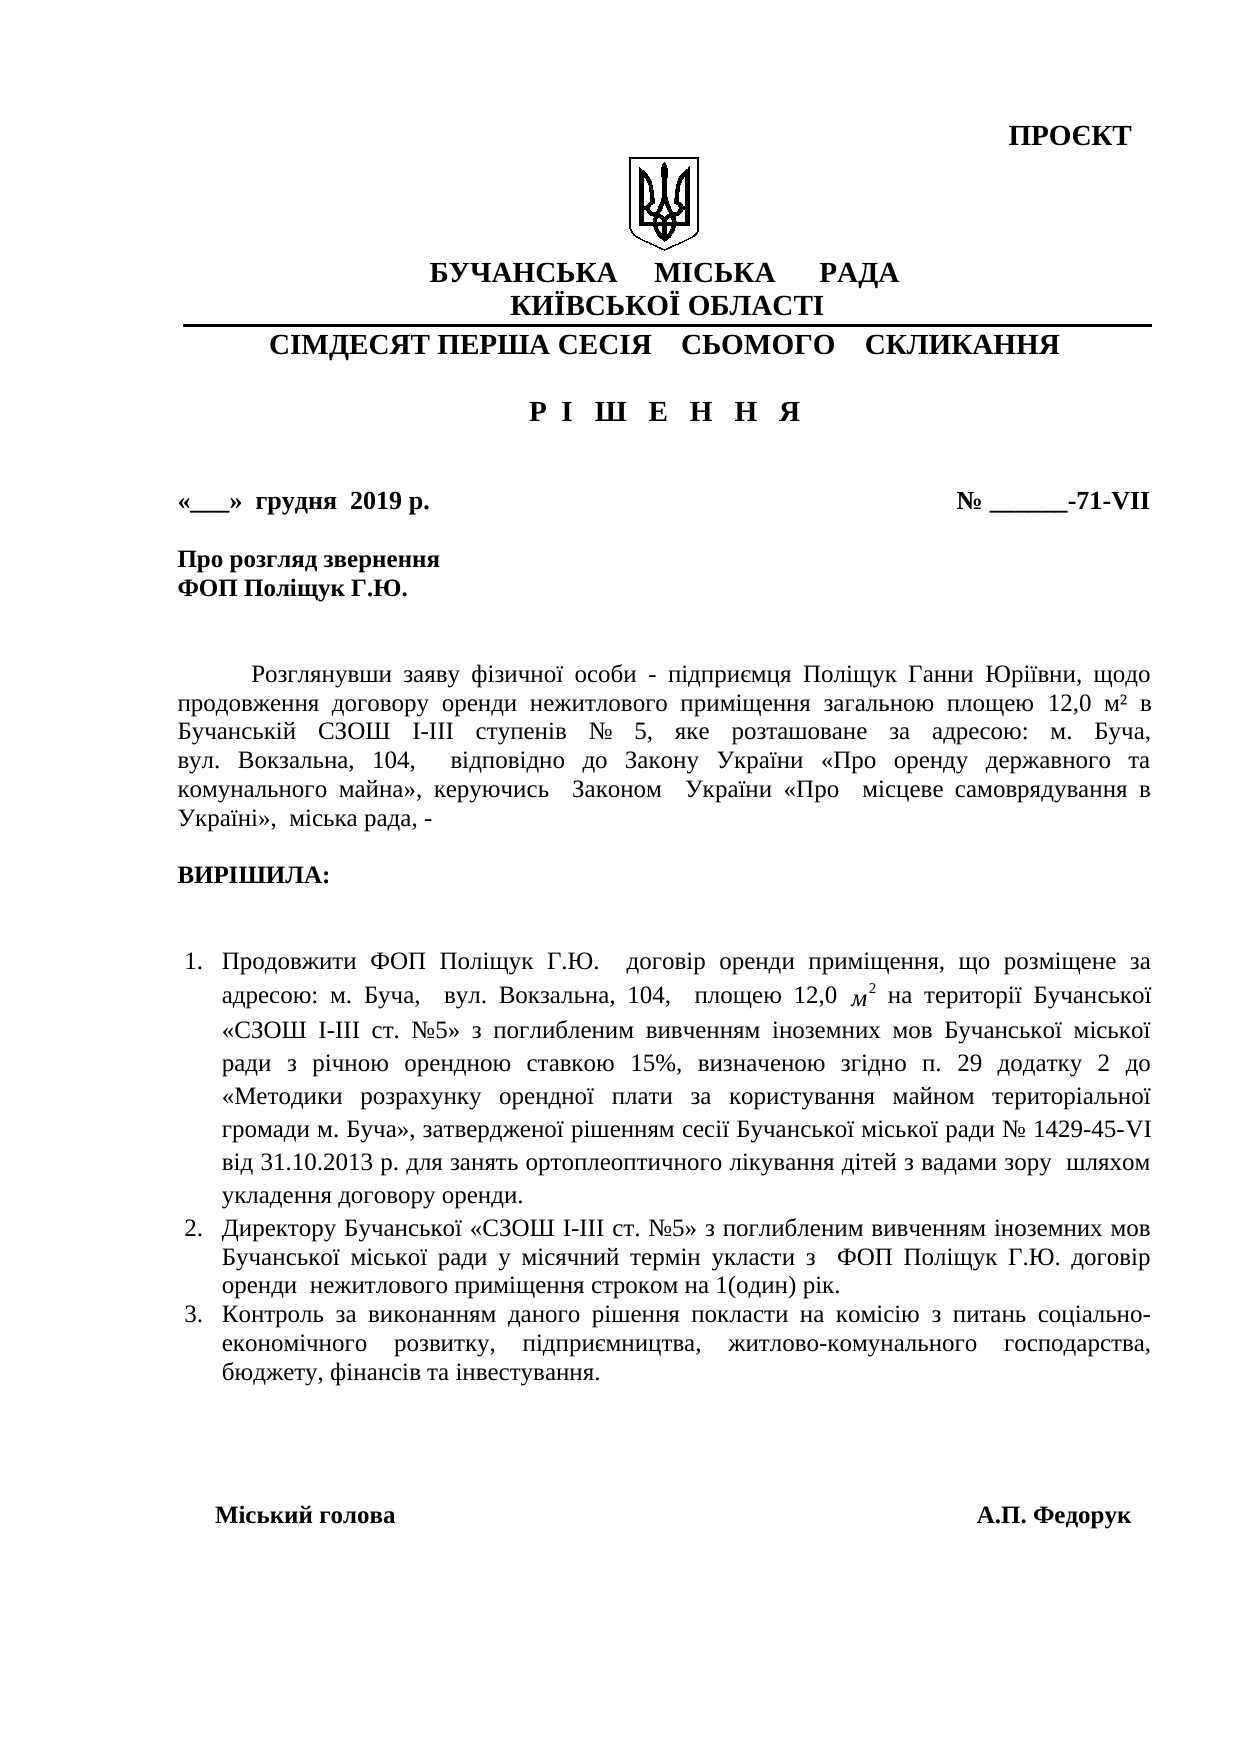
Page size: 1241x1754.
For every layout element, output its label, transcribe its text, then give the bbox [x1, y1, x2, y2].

text КИЇВСЬКОЇ ОБЛАСТІ [183, 288, 1152, 324]
text Міський голова А.П. Федорук [215, 1500, 1152, 1529]
list Продовжити ФОП Поліщук Г.Ю. договір оренди приміщення, що розміщене за адресою: м. Буча, вул. Вокзальна, 104, площею 12,0 на території Бучанської «СЗОШ І-ІІІ ст. №5» з поглибленим вивченням іноземних мов Бучанської міської ради з річною орендною ставкою 15%, визначеною згідно п. 29 додатку 2 до «Методики розрахунку орендної плати за користування майном територіальної громади м. Буча», затвердженої рішенням сесії Бучанської міської ради № 1429-45-VI від 31.10.2013 р. для занять ортоплеоптичного лікування дітей з вадами зору шляхом укладення договору оренди. [184, 946, 1152, 1209]
text Про розгляд звернення [177, 544, 1152, 573]
text ВИРІШИЛА: [177, 860, 1152, 889]
text ПРОЄКТ [177, 118, 1152, 152]
text Р І Ш Е Н Н Я [177, 394, 1152, 428]
text Розглянувши заяву фізичної особи - підприємця Поліщук Ганни Юріївни, щодо продовження договору оренди нежитлового приміщення загальною площею 12,0 м² в Бучанській СЗОШ І-ІІІ ступенів № 5, яке розташоване за адресою: м. Буча, вул. Вокзальна, 104, відповідно до Закону України «Про оренду державного та комунального майна», керуючись Законом України «Про місцеве самоврядування в Україні», міська рада, - [177, 659, 1152, 831]
list Контроль за виконанням даного рішення покласти на комісію з питань соціально-економічного розвитку, підприємництва, житлово-комунального господарства, бюджету, фінансів та інвестування. [184, 1299, 1152, 1385]
text БУЧАНСЬКА МІСЬКА РАДА [177, 255, 1152, 288]
text ФОП Поліщук Г.Ю. [177, 573, 1152, 601]
text СІМДЕСЯТ ПЕРША СЕСІЯ СЬОМОГО СКЛИКАННЯ [177, 327, 1152, 361]
list Директору Бучанської «СЗОШ І-ІІІ ст. №5» з поглибленим вивченням іноземних мов Бучанської міської ради у місячний термін укласти з ФОП Поліщук Г.Ю. договір оренди нежитлового приміщення строком на 1(один) рік. [184, 1213, 1152, 1299]
text «___» грудня 2019 р. № ______-71-VII [177, 485, 1152, 515]
